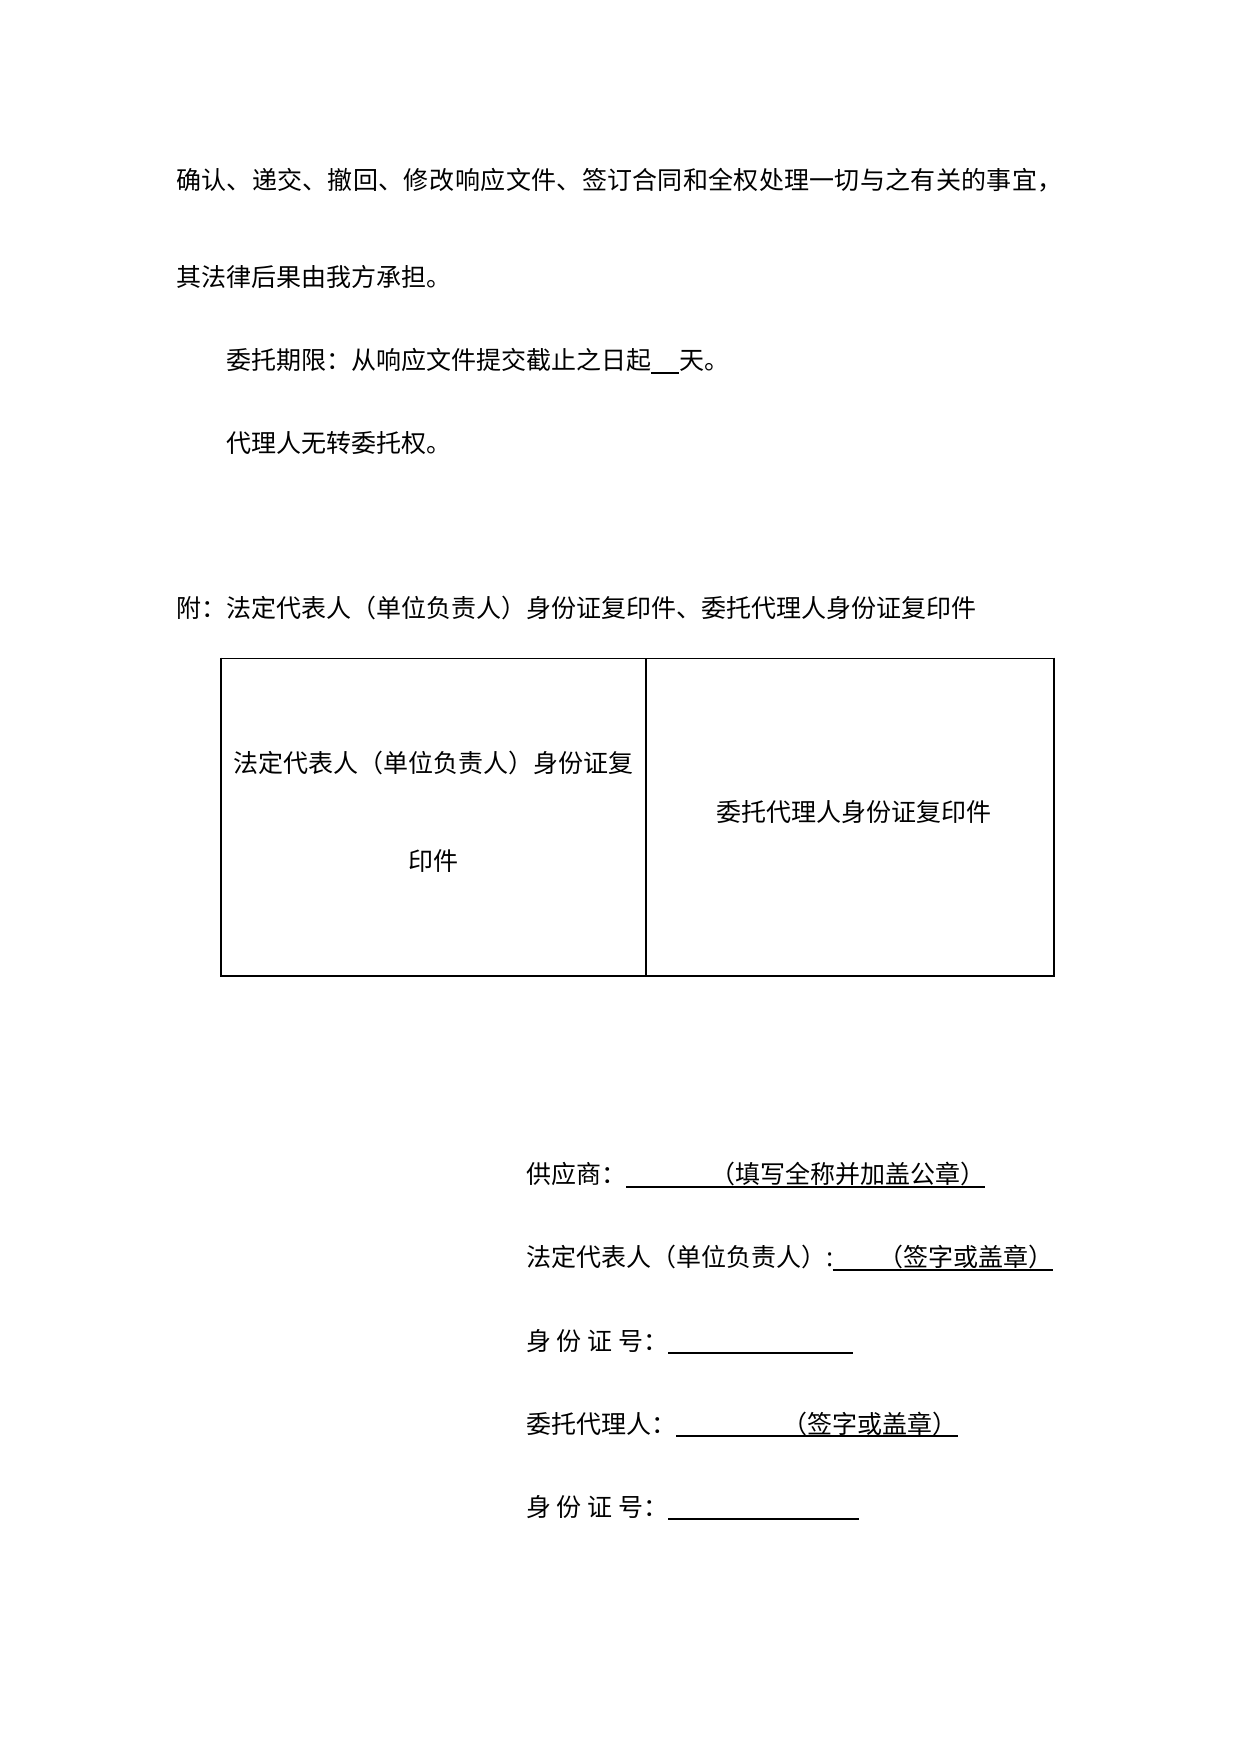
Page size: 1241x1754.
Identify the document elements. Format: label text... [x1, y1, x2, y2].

table_header 法定代表人（单位负责人）身份证复印件 [222, 659, 645, 975]
text 法定代表人（单位负责人）: （签字或盖章） [176, 1223, 1064, 1288]
text 委托期限：从响应文件提交截止之日起 天。 [176, 326, 1064, 391]
text 身 份 证 号： [176, 1473, 1064, 1538]
text 身 份 证 号： [176, 1307, 1064, 1372]
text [176, 146, 1064, 308]
text 代理人无转委托权。 [176, 409, 1064, 474]
text 委托代理人： （签字或盖章） [176, 1390, 1064, 1455]
text 附：法定代表人（单位负责人）身份证复印件、委托代理人身份证复印件 [176, 574, 1064, 639]
table_header 委托代理人身份证复印件 [647, 659, 1053, 975]
text 供应商： （填写全称并加盖公章） [176, 1140, 1064, 1205]
